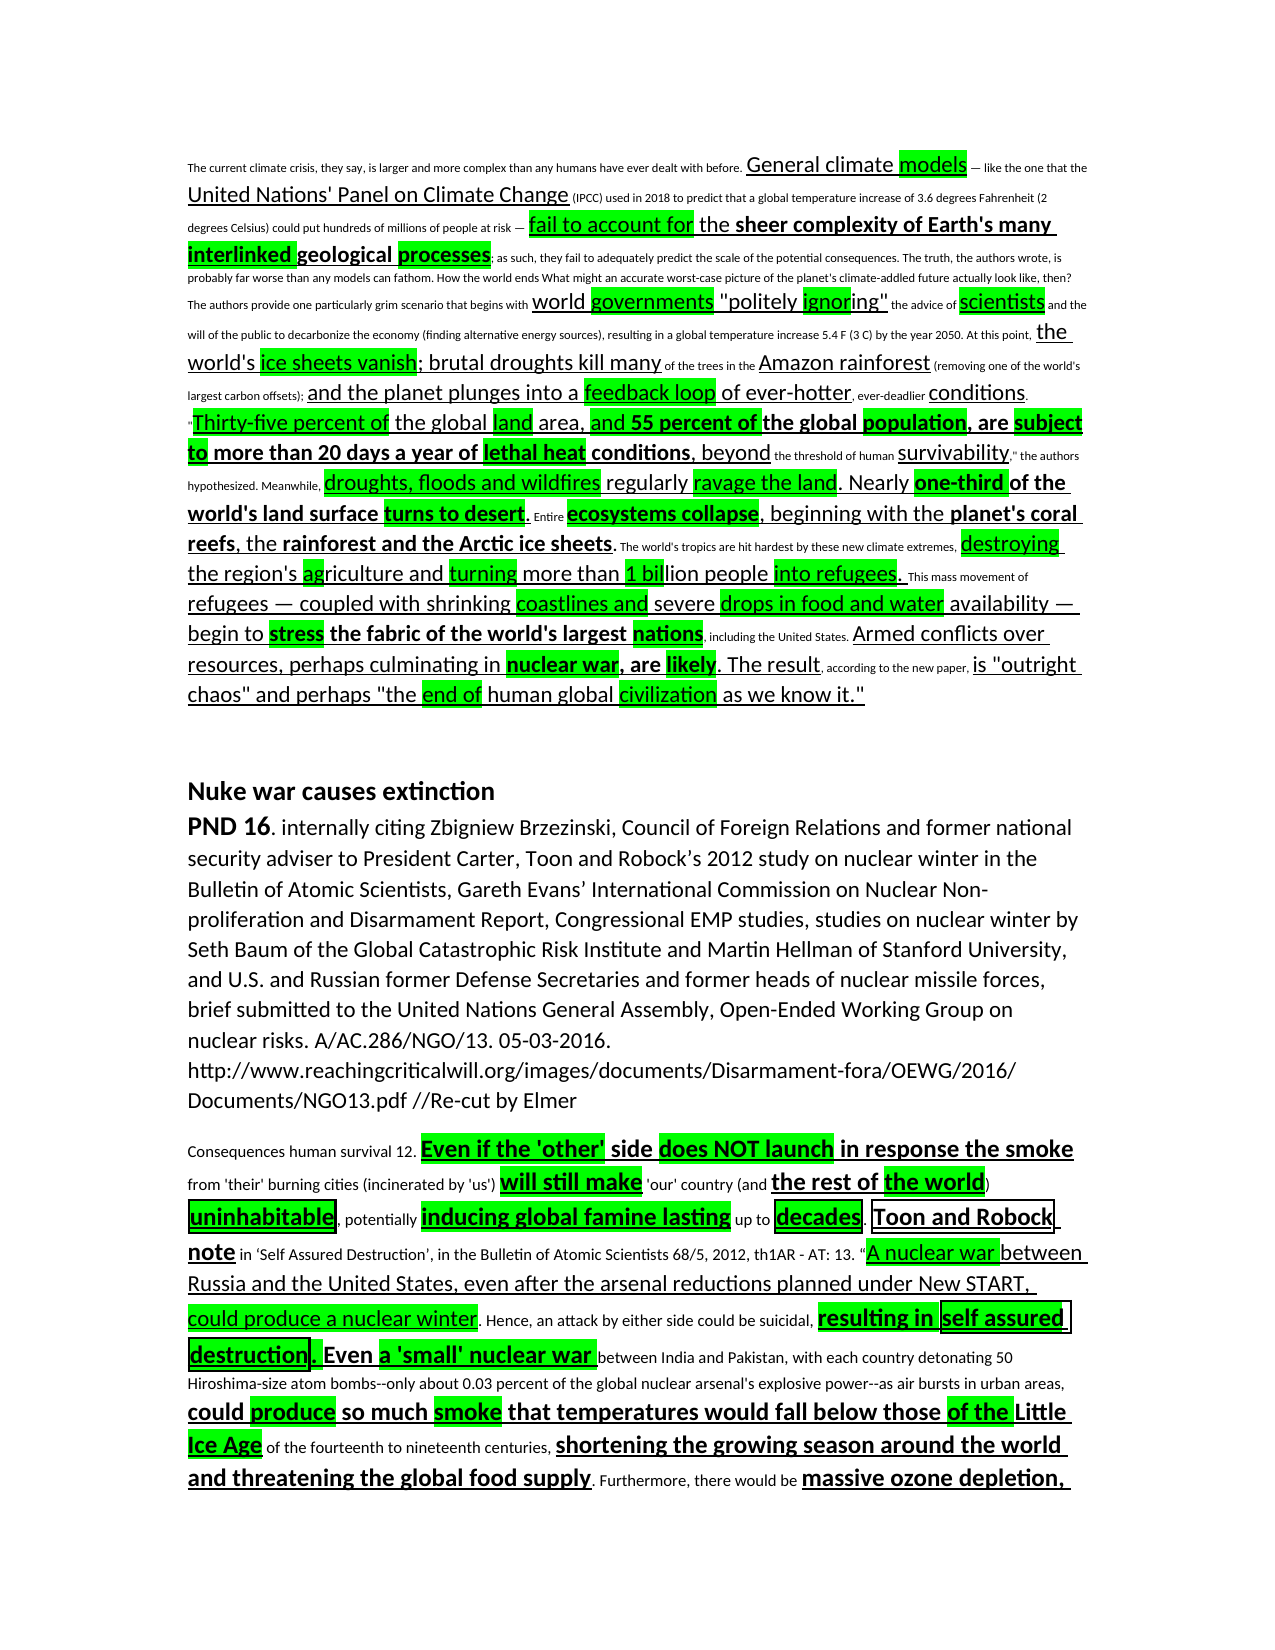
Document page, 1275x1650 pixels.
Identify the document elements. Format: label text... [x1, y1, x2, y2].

text PND 16. internally citing Zbigniew Brzezinski, Council of Foreign Relations and former national security adviser to President Carter, Toon and Robock’s 2012 study on nuclear winter in the Bulletin of Atomic Scientists, Gareth Evans’ International Commission on Nuclear Non-proliferation and Disarmament Report, Congressional EMP studies, studies on nuclear winter by Seth Baum of the Global Catastrophic Risk Institute and Martin Hellman of Stanford University, and U.S. and Russian former Defense Secretaries and former heads of nuclear missile forces, brief submitted to the United Nations General Assembly, Open-Ended Working Group on nuclear risks. A/AC.286/NGO/13. 05-03-2016. http://www.reachingcriticalwill.org/images/documents/Disarmament-fora/OEWG/2016/Documents/NGO13.pdf //Re-cut by Elmer [187, 809, 1087, 1114]
text The current climate crisis, they say, is larger and more complex than any humans have ever dealt with before. General climate models — like the one that the United Nations' Panel on Climate Change (IPCC) used in 2018 to predict that a global temperature increase of 3.6 degrees Fahrenheit (2 degrees Celsius) could put hundreds of millions of people at risk — fail to account for the sheer complexity of Earth's many interlinked geological processes; as such, they fail to adequately predict the scale of the potential consequences. The truth, the authors wrote, is probably far worse than any models can fathom. How the world ends What might an accurate worst-case picture of the planet's climate-addled future actually look like, then? The authors provide one particularly grim scenario that begins with world governments "politely ignoring" the advice of scientists and the will of the public to decarbonize the economy (finding alternative energy sources), resulting in a global temperature increase 5.4 F (3 C) by the year 2050. At this point, the world's ice sheets vanish; brutal droughts kill many of the trees in the Amazon rainforest (removing one of the world's largest carbon offsets); and the planet plunges into a feedback loop of ever-hotter, ever-deadlier conditions. "Thirty-five percent of the global land area, and 55 percent of the global population, are subject to more than 20 days a year of lethal heat conditions, beyond the threshold of human survivability," the authors hypothesized. Meanwhile, droughts, floods and wildfires regularly ravage the land. Nearly one-third of the world's land surface turns to desert. Entire ecosystems collapse, beginning with the planet's coral reefs, the rainforest and the Arctic ice sheets. The world's tropics are hit hardest by these new climate extremes, destroying the region's agriculture and turning more than 1 billion people into refugees. This mass movement of refugees — coupled with shrinking coastlines and severe drops in food and water availability — begin to stress the fabric of the world's largest nations, including the United States. Armed conflicts over resources, perhaps culminating in nuclear war, are likely. The result, according to the new paper, is "outright chaos" and perhaps "the end of human global civilization as we know it." [187, 150, 1087, 708]
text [187, 1133, 1087, 1492]
subtitle Nuke war causes extinction [187, 774, 1087, 807]
